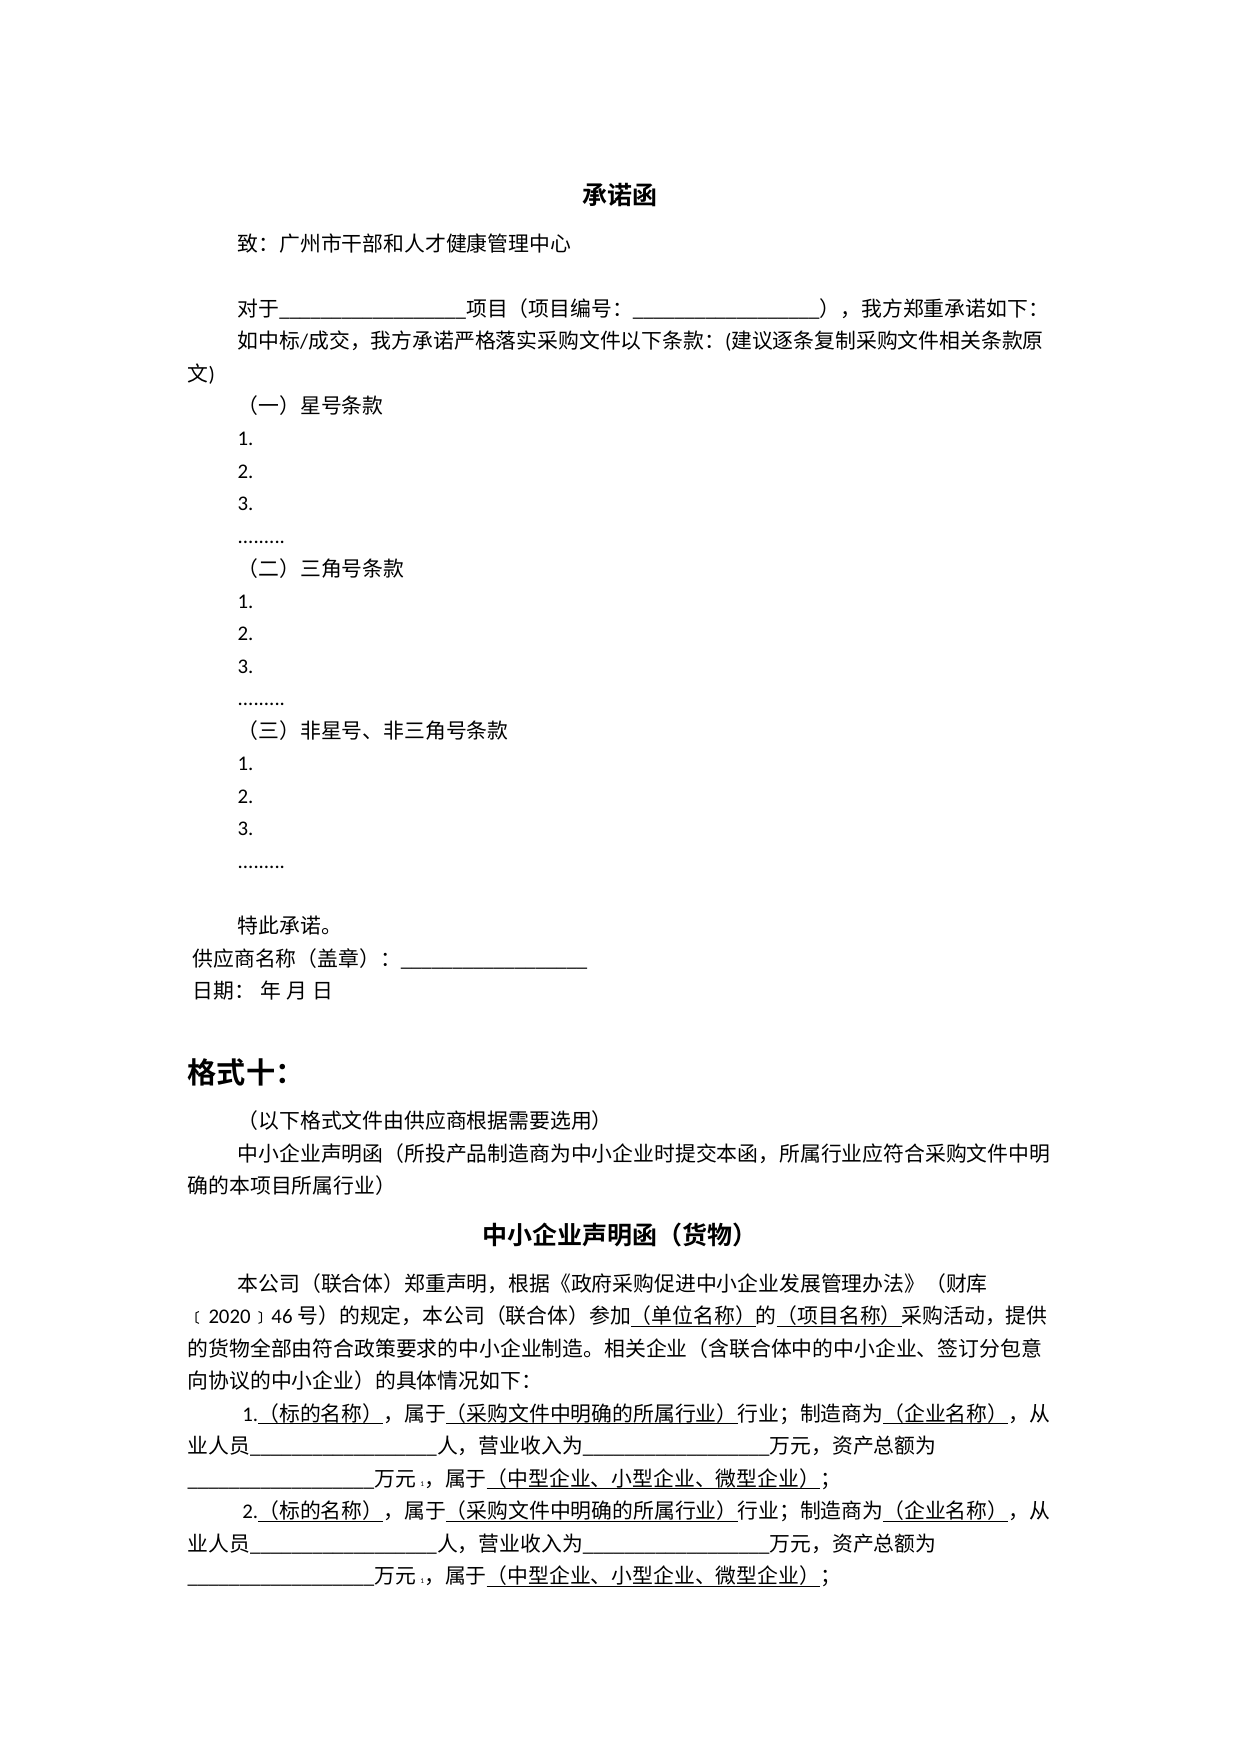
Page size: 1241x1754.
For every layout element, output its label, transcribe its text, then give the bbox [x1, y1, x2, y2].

text 1. [187, 584, 1053, 617]
text 供应商名称（盖章）：__________________ [187, 942, 1053, 974]
text 本公司（联合体）郑重声明，根据《政府采购促进中小企业发展管理办法》（财库﹝2020﹞46 号）的规定，本公司（联合体）参加（单位名称）的（项目名称）采购活动，提供的货物全部由符合政策要求的中小企业制造。相关企业（含联合体中的中小企业、签订分包意向协议的中小企业）的具体情况如下： [187, 1267, 1053, 1397]
text 3. [187, 649, 1053, 682]
text 中小企业声明函（货物） [187, 1202, 1053, 1267]
text 1.（标的名称），属于（采购文件中明确的所属行业）行业；制造商为（企业名称），从业人员__________________人，营业收入为__________________万元，资产总额为__________________万元1，属于（中型企业、小型企业、微型企业）； [187, 1397, 1053, 1494]
text 特此承诺。 [187, 909, 1053, 942]
text 2. [187, 617, 1053, 649]
text 2.（标的名称），属于（采购文件中明确的所属行业）行业；制造商为（企业名称），从业人员__________________人，营业收入为__________________万元，资产总额为__________________万元1，属于（中型企业、小型企业、微型企业）； [187, 1494, 1053, 1592]
text （以下格式文件由供应商根据需要选用） [187, 1104, 1053, 1137]
text 格式十： [187, 1039, 1053, 1104]
text 1. [187, 747, 1053, 779]
text 2. [187, 454, 1053, 487]
text 日期： 年 月 日 [187, 974, 1053, 1007]
text （二）三角号条款 [187, 552, 1053, 584]
text 对于__________________项目（项目编号：__________________），我方郑重承诺如下： [187, 292, 1053, 324]
text ......... [187, 682, 1053, 714]
text 中小企业声明函（所投产品制造商为中小企业时提交本函，所属行业应符合采购文件中明确的本项目所属行业） [187, 1137, 1053, 1202]
text ......... [187, 844, 1053, 909]
text 承诺函 [187, 162, 1053, 227]
text （一）星号条款 [187, 389, 1053, 422]
text 致：广州市干部和人才健康管理中心 [187, 227, 1053, 292]
text 2. [187, 779, 1053, 812]
text 3. [187, 812, 1053, 844]
text ......... [187, 519, 1053, 552]
text 如中标/成交，我方承诺严格落实采购文件以下条款：(建议逐条复制采购文件相关条款原文) [187, 324, 1053, 389]
text 1. [187, 422, 1053, 454]
text 3. [187, 487, 1053, 519]
text （三）非星号、非三角号条款 [187, 714, 1053, 747]
